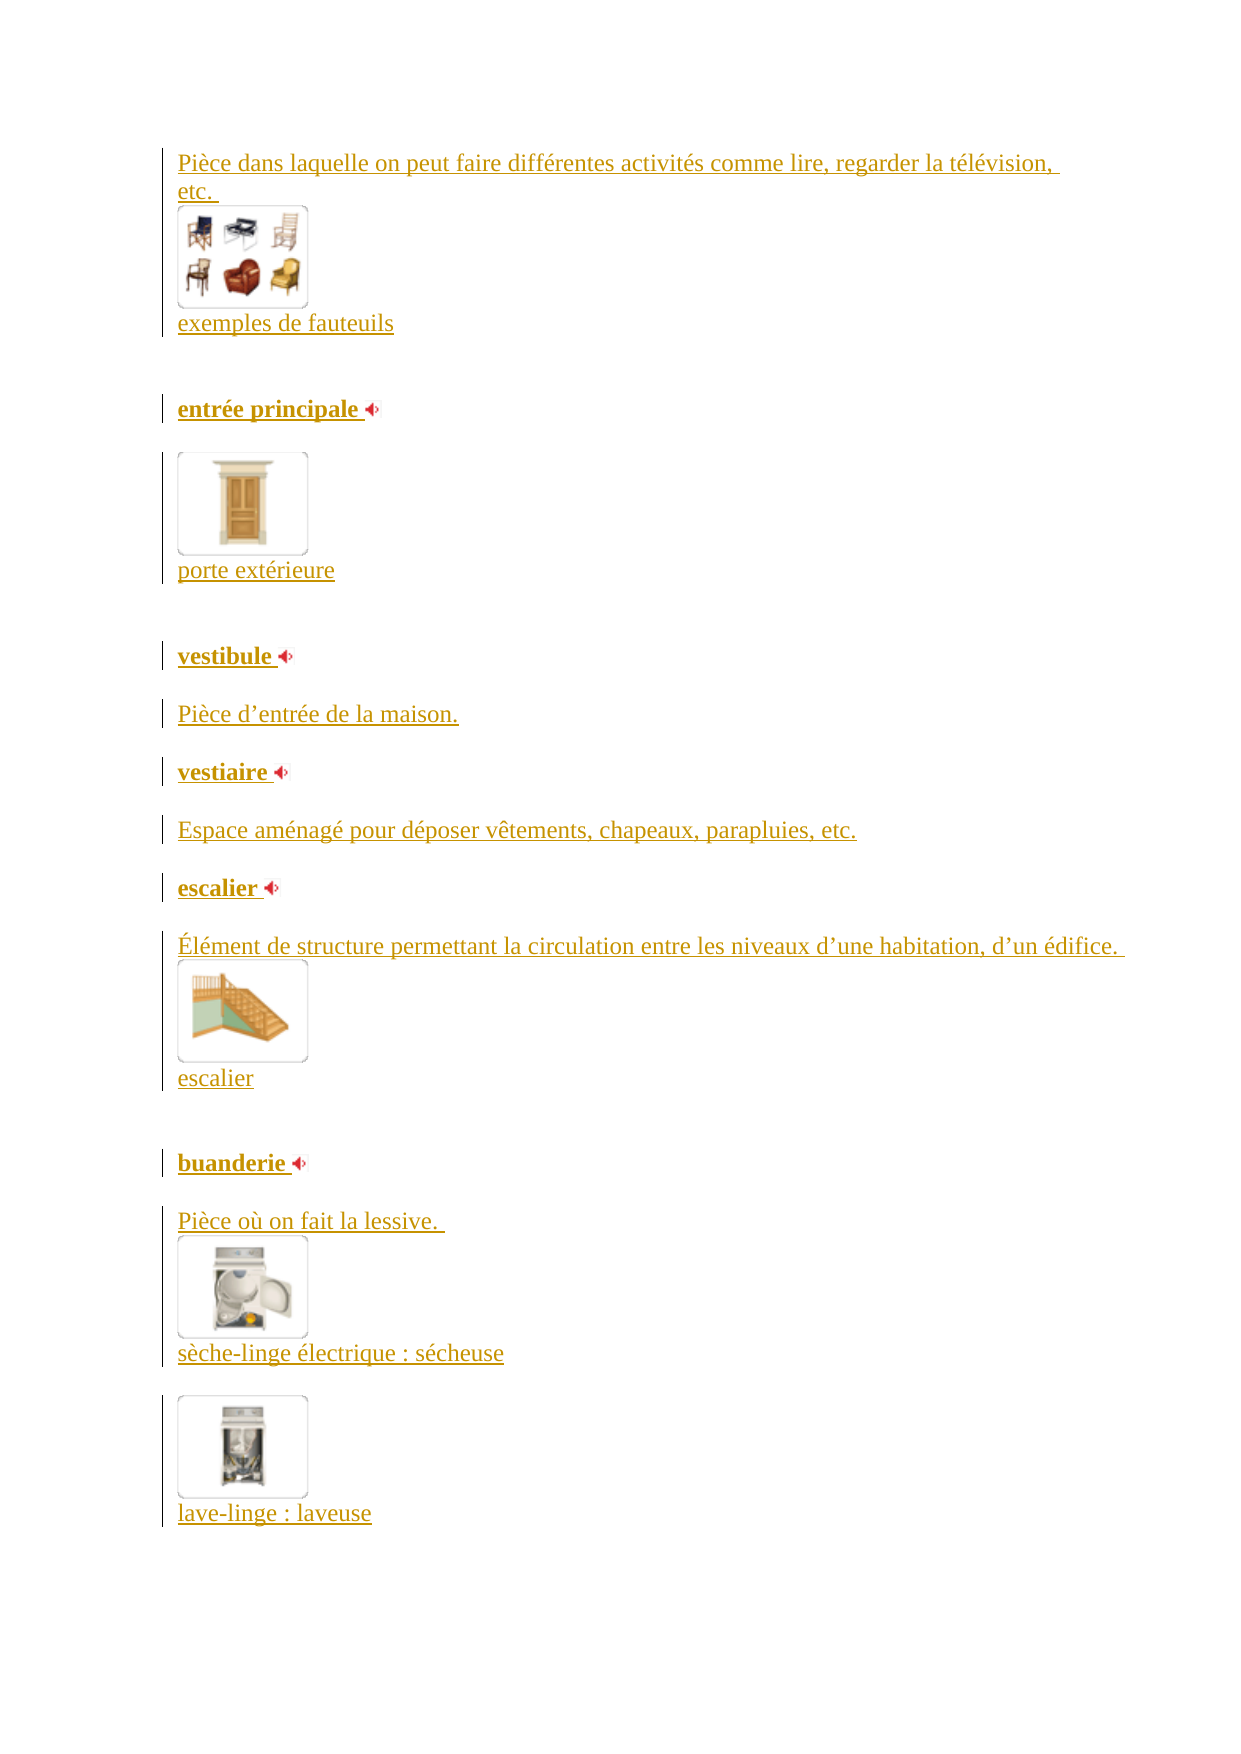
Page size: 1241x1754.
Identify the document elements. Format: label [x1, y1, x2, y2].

picture [291, 1154, 309, 1172]
picture [364, 400, 382, 418]
picture [177, 452, 309, 556]
picture [277, 647, 295, 665]
picture [177, 205, 309, 309]
picture [263, 878, 282, 897]
picture [273, 763, 291, 781]
picture [177, 1395, 309, 1499]
picture [177, 1235, 309, 1339]
picture [177, 959, 309, 1063]
